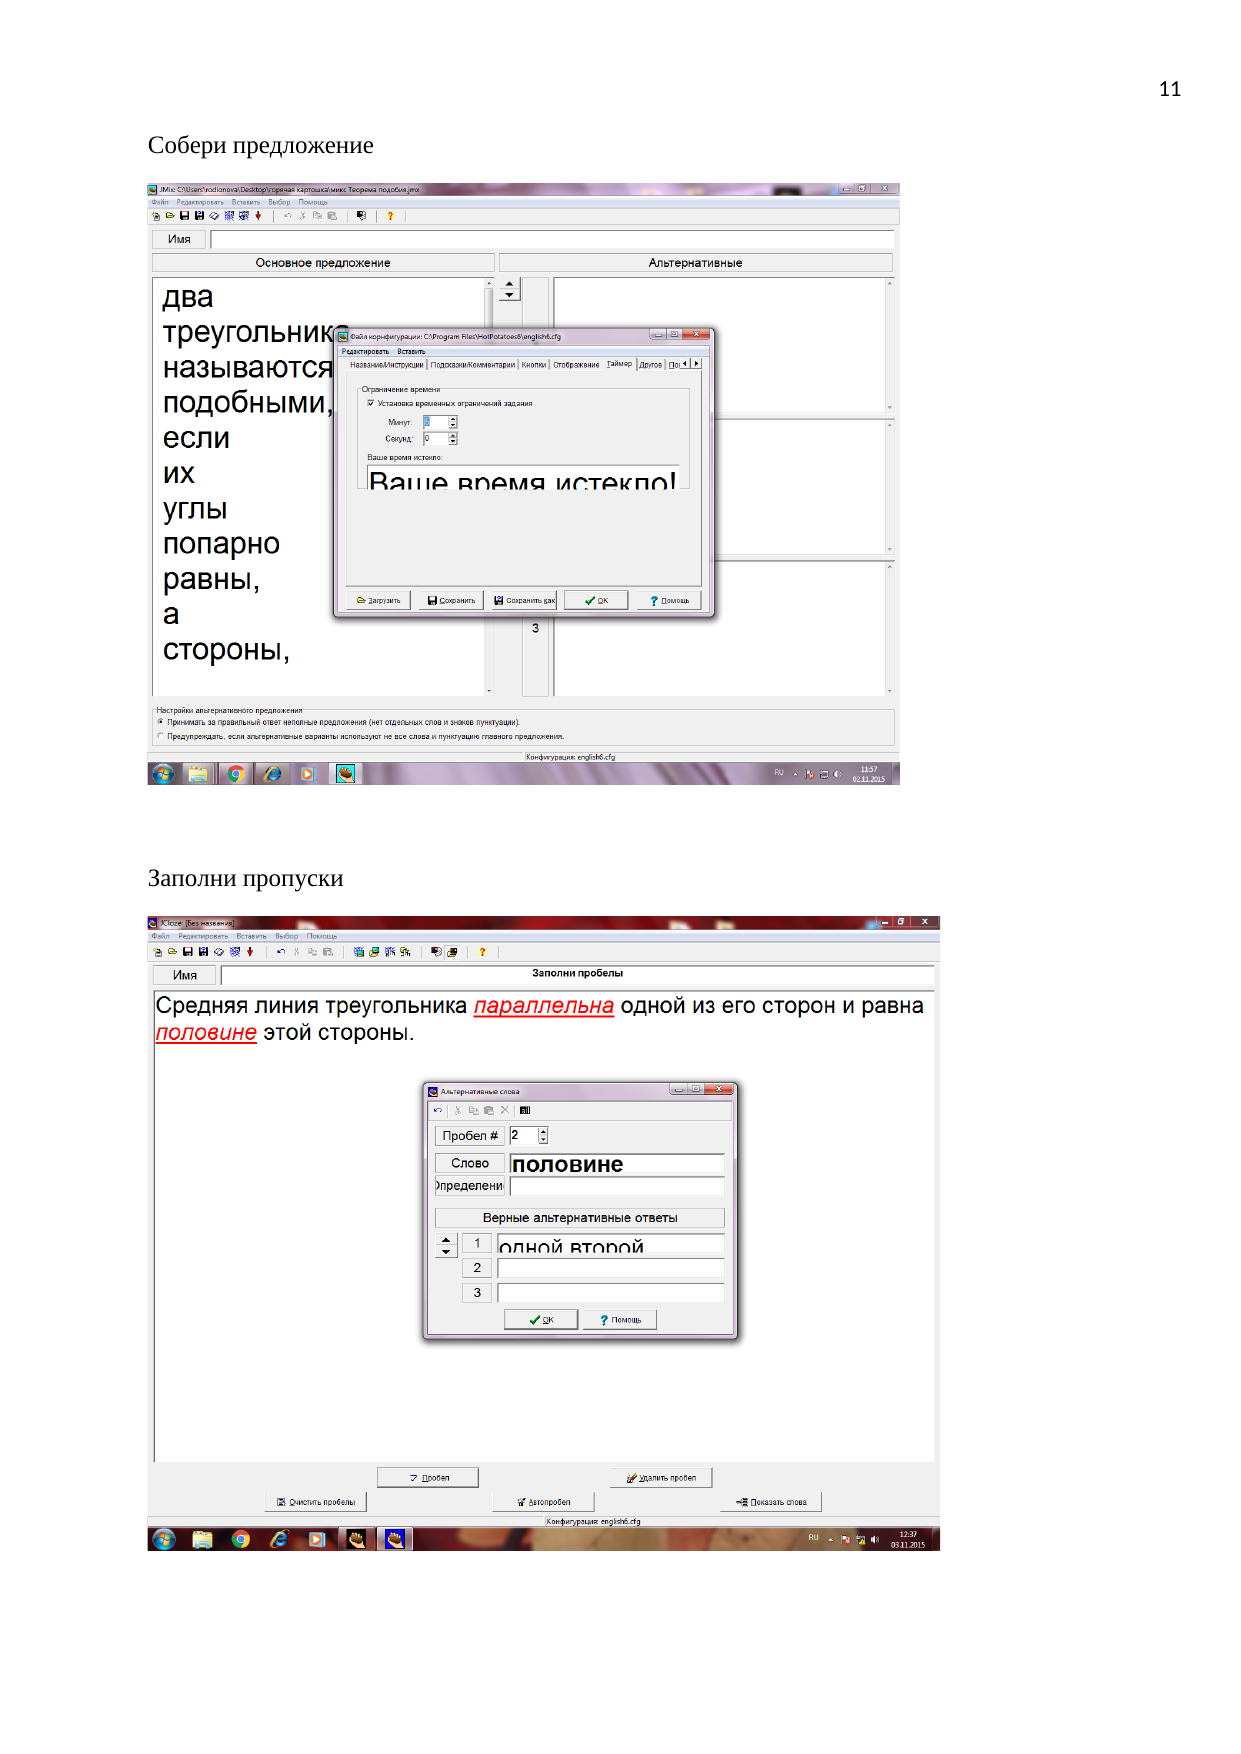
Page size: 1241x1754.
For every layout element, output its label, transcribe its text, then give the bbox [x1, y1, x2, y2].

text Собери предложение [148, 130, 1181, 159]
picture [147, 183, 900, 785]
text Заполни пропуски [148, 863, 1181, 892]
picture [147, 916, 941, 1551]
